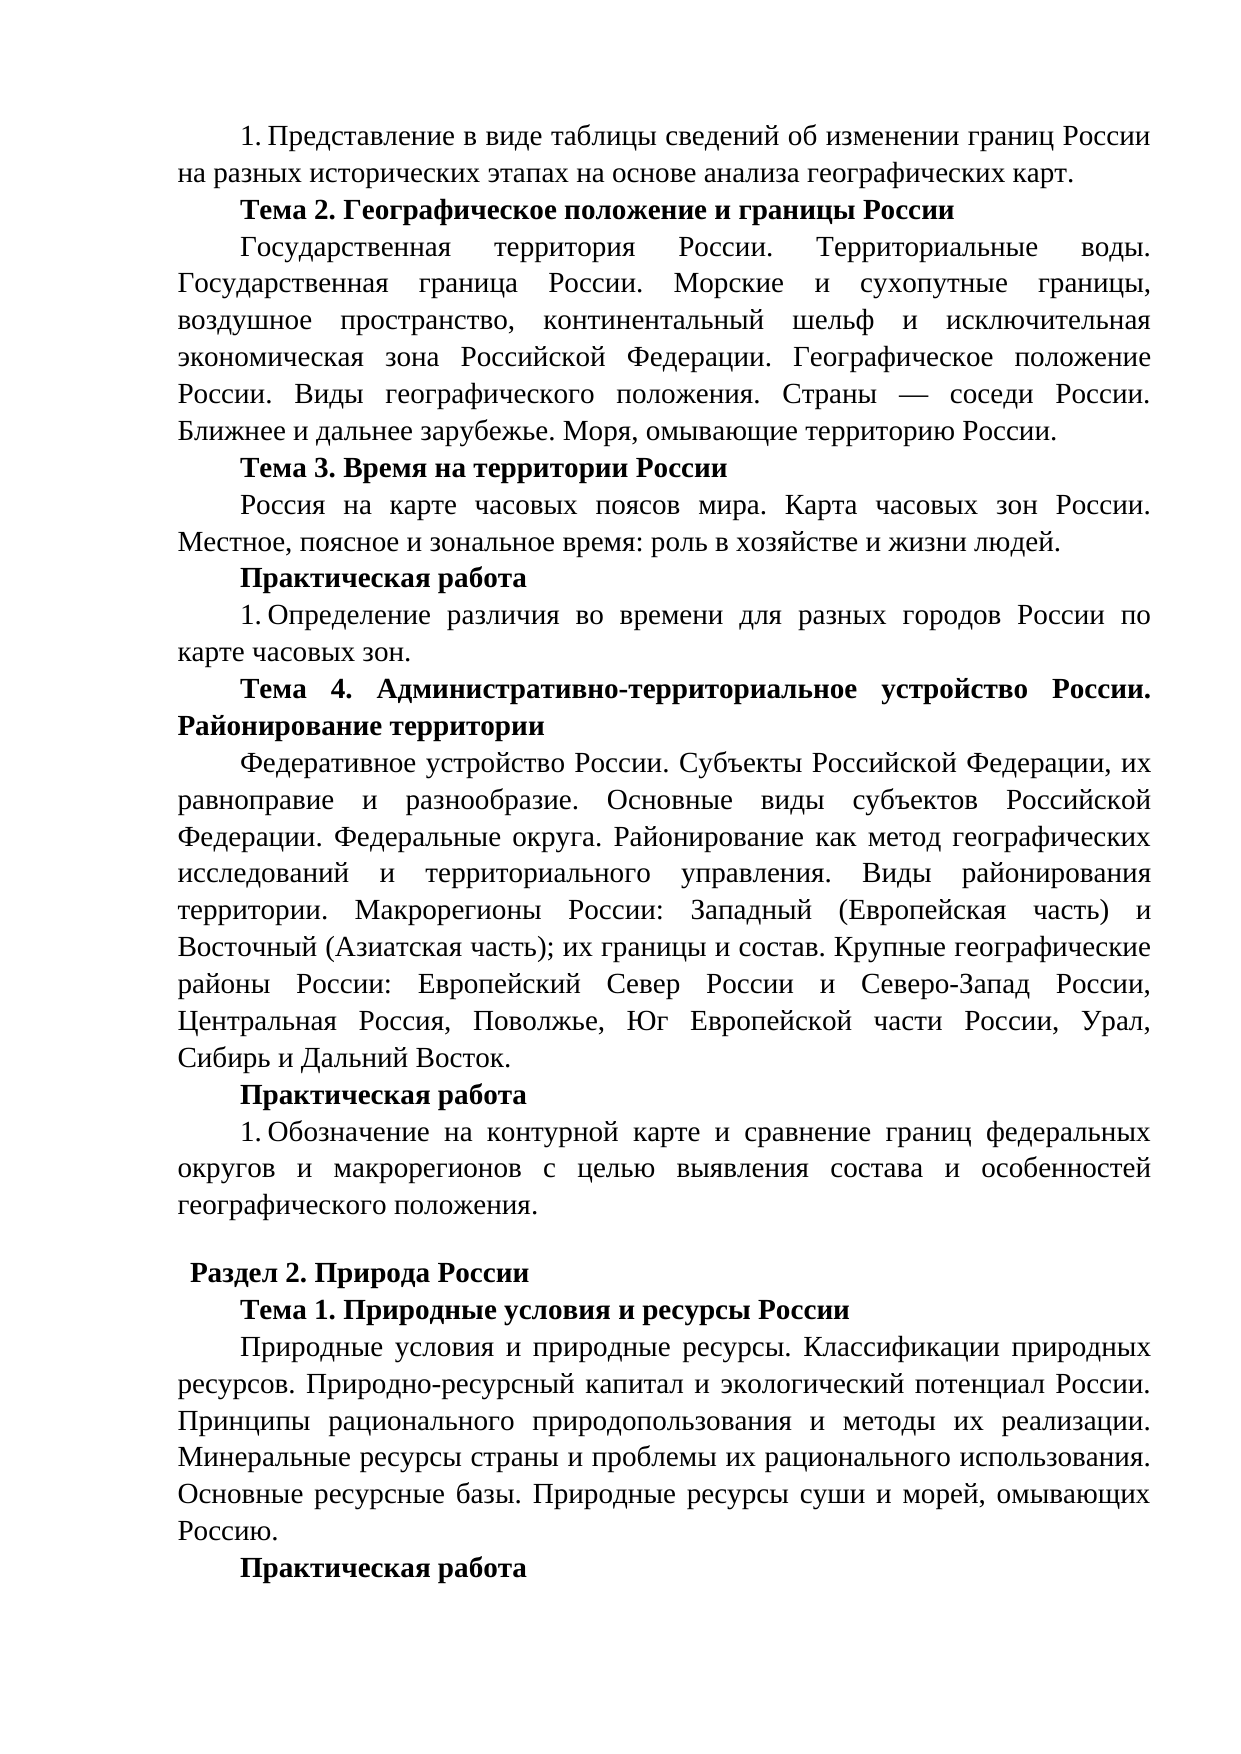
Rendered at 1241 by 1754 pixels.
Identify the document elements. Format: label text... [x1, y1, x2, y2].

text Раздел 2. Природа России [190, 1255, 1152, 1289]
text Практическая работа [177, 561, 1152, 594]
text Практическая работа [177, 1550, 1152, 1584]
text Тема 4. Административно-территориальное устройство России. Районирование территории [177, 671, 1152, 742]
text Федеративное устройство России. Субъекты Российской Федерации, их равноправие и разнообразие. Основные виды субъектов Российской Федерации. Федеральные округа. Районирование как метод географических исследований и территориального управления. Виды районирования территории. Макрорегионы России: Западный (Европейская часть) и Восточный (Азиатская часть); их границы и состав. Крупные географические районы России: Европейский Север России и Северо-Запад России, Центральная Россия, Поволжье, Юг Европейской части России, Урал, Сибирь и Дальний Восток. [177, 745, 1152, 1073]
text Практическая работа [177, 1077, 1152, 1110]
text 1. Обозначение на контурной карте и сравнение границ федеральных округов и макрорегионов с целью выявления состава и особенностей географического положения. [177, 1114, 1152, 1221]
text Природные условия и природные ресурсы. Классификации природных ресурсов. Природно-ресурсный капитал и экологический потенциал России. Принципы рационального природопользования и методы их реализации. Минеральные ресурсы страны и проблемы их рационального использования. Основные ресурсные базы. Природные ресурсы суши и морей, омывающих Россию. [177, 1329, 1152, 1547]
text Тема 2. Географическое положение и границы России [177, 192, 1152, 225]
text Тема 1. Природные условия и ресурсы России [177, 1292, 1152, 1326]
text 1. Представление в виде таблицы сведений об изменении границ России на разных исторических этапах на основе анализа географических карт. [177, 118, 1152, 188]
text Тема 3. Время на территории России [177, 450, 1152, 483]
text Россия на карте часовых поясов мира. Карта часовых зон России. Местное, поясное и зональное время: роль в хозяйстве и жизни людей. [177, 487, 1152, 557]
text Государственная территория России. Территориальные воды. Государственная граница России. Морские и сухопутные границы, воздушное пространство, континентальный шельф и исключительная экономическая зона Российской Федерации. Географическое положение России. Виды географического положения. Страны — соседи России. Ближнее и дальнее зарубежье. Моря, омывающие территорию России. [177, 229, 1152, 447]
text 1. Определение различия во времени для разных городов России по карте часовых зон. [177, 597, 1152, 668]
